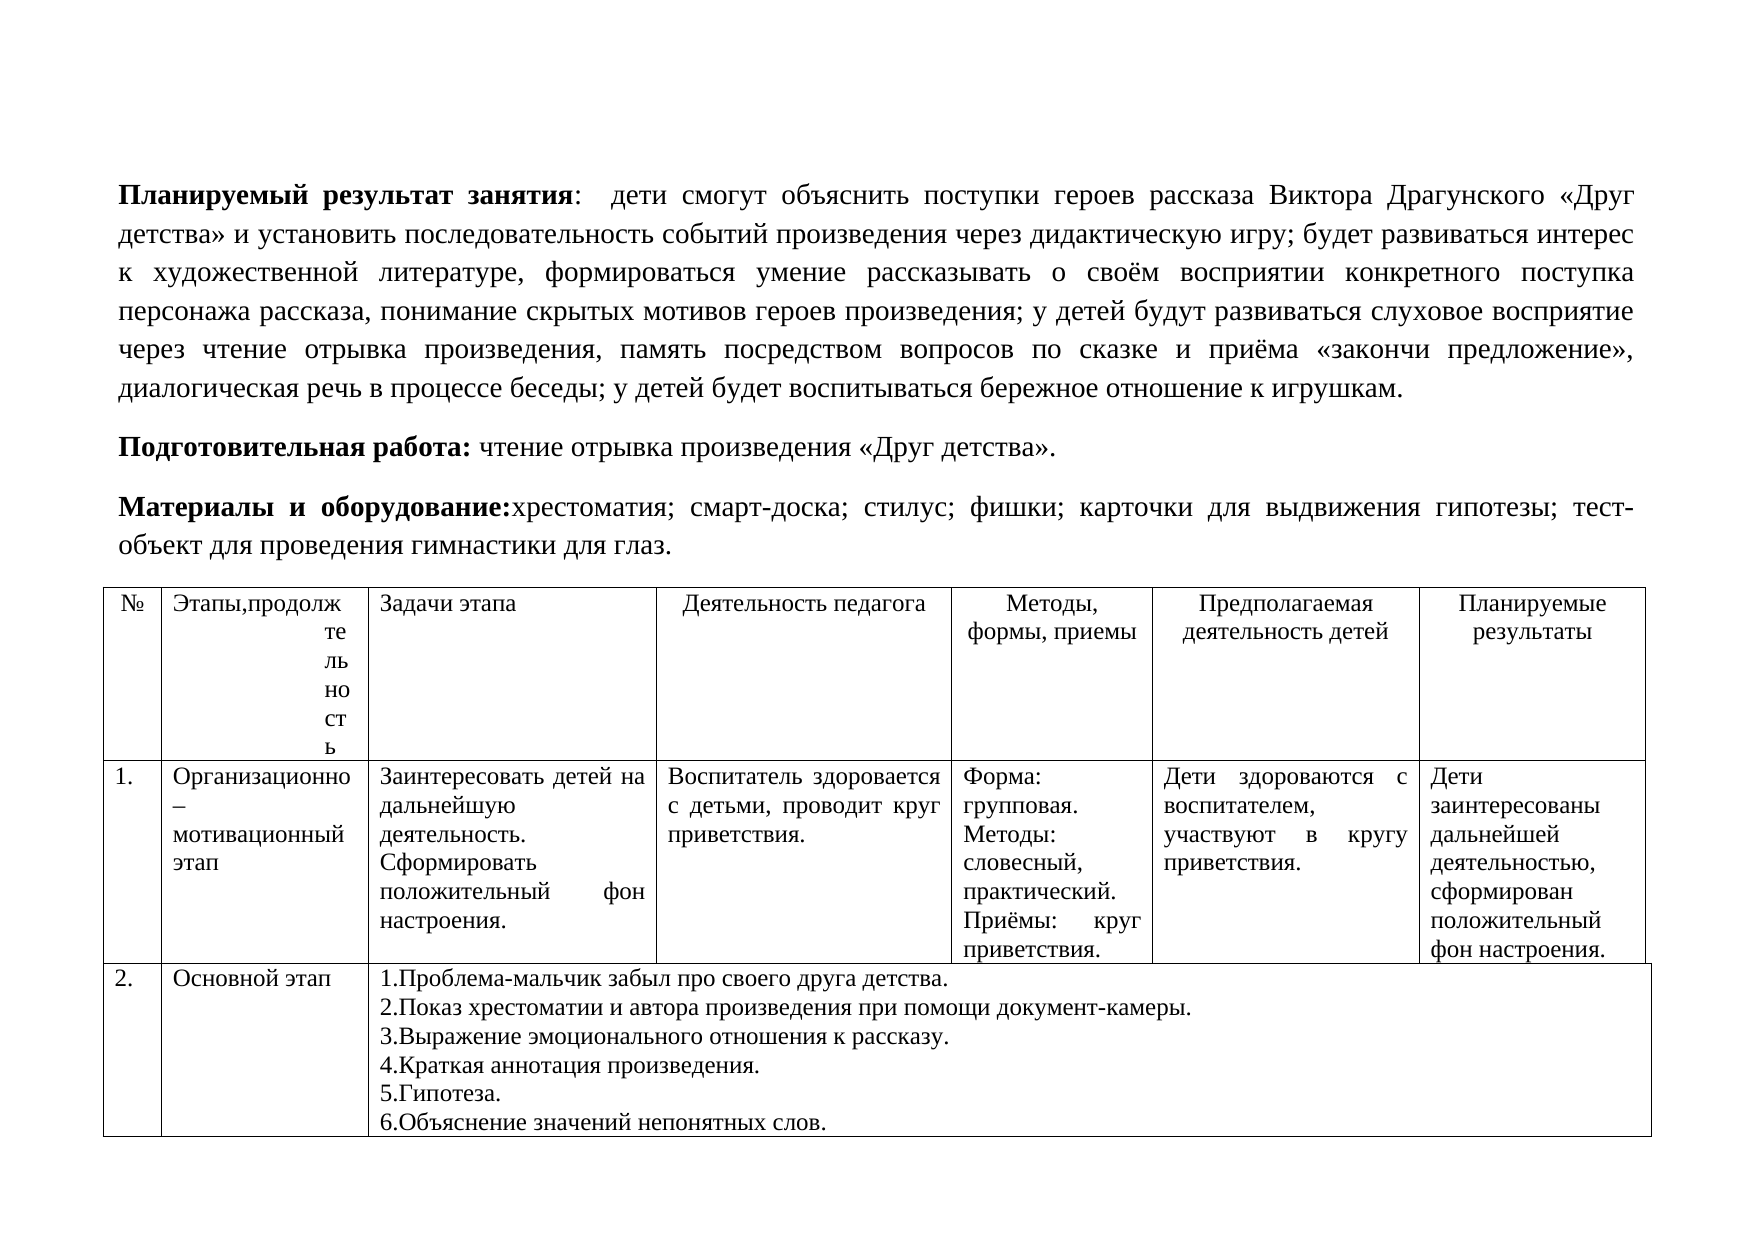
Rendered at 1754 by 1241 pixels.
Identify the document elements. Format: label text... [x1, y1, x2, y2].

table_cell Дети заинтересованы дальнейшей деятельностью, сформирован положительный фон настроения. [1420, 761, 1645, 962]
table_cell Заинтересовать детей на дальнейшую деятельность. Сформировать положительный фон настроения. [369, 761, 656, 962]
table_header Деятельность педагога [657, 588, 951, 760]
table_cell 1. [104, 761, 161, 962]
table_header Планируемые результаты [1420, 588, 1645, 760]
table_header Предполагаемая деятельность детей [1153, 588, 1419, 760]
table_header Этапы,продолжтельность [162, 588, 368, 760]
table_cell Основной этап [162, 964, 368, 1136]
table_cell 2. [104, 964, 161, 1136]
table_cell Форма: групповая. Методы: словесный, практический. Приёмы: круг приветствия. [952, 761, 1152, 962]
table_cell Организационно – мотивационный этап [162, 761, 368, 962]
table_cell Дети здороваются с воспитателем, участвуют в кругу приветствия. [1153, 761, 1419, 962]
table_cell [369, 964, 1651, 1136]
table_cell Воспитатель здоровается с детьми, проводит круг приветствия. [657, 761, 951, 962]
table_header Методы, формы, приемы [952, 588, 1152, 760]
table_header Задачи этапа [369, 588, 656, 760]
text Материалы и оборудование:хрестоматия; смарт-доска; стилус; фишки; карточки для выдвижения гипотезы; тест-объект для проведения гимнастики для глаз. [118, 489, 1636, 561]
table_header № [104, 588, 161, 760]
text Планируемый результат занятия: дети смогут объяснить поступки героев рассказа Виктора Драгунского «Друг детства» и установить последовательность событий произведения через дидактическую игру; будет развиваться интерес к художественной литературе, формироваться умение рассказывать о своём восприятии конкретного поступка персонажа рассказа, понимание скрытых мотивов героев произведения; у детей будут развиваться слуховое восприятие через чтение отрывка произведения, память посредством вопросов по сказке и приёма «закончи предложение», диалогическая речь в процессе беседы; у детей будет воспитываться бережное отношение к игрушкам. [118, 177, 1636, 403]
text Подготовительная работа: чтение отрывка произведения «Друг детства». [118, 429, 1636, 463]
